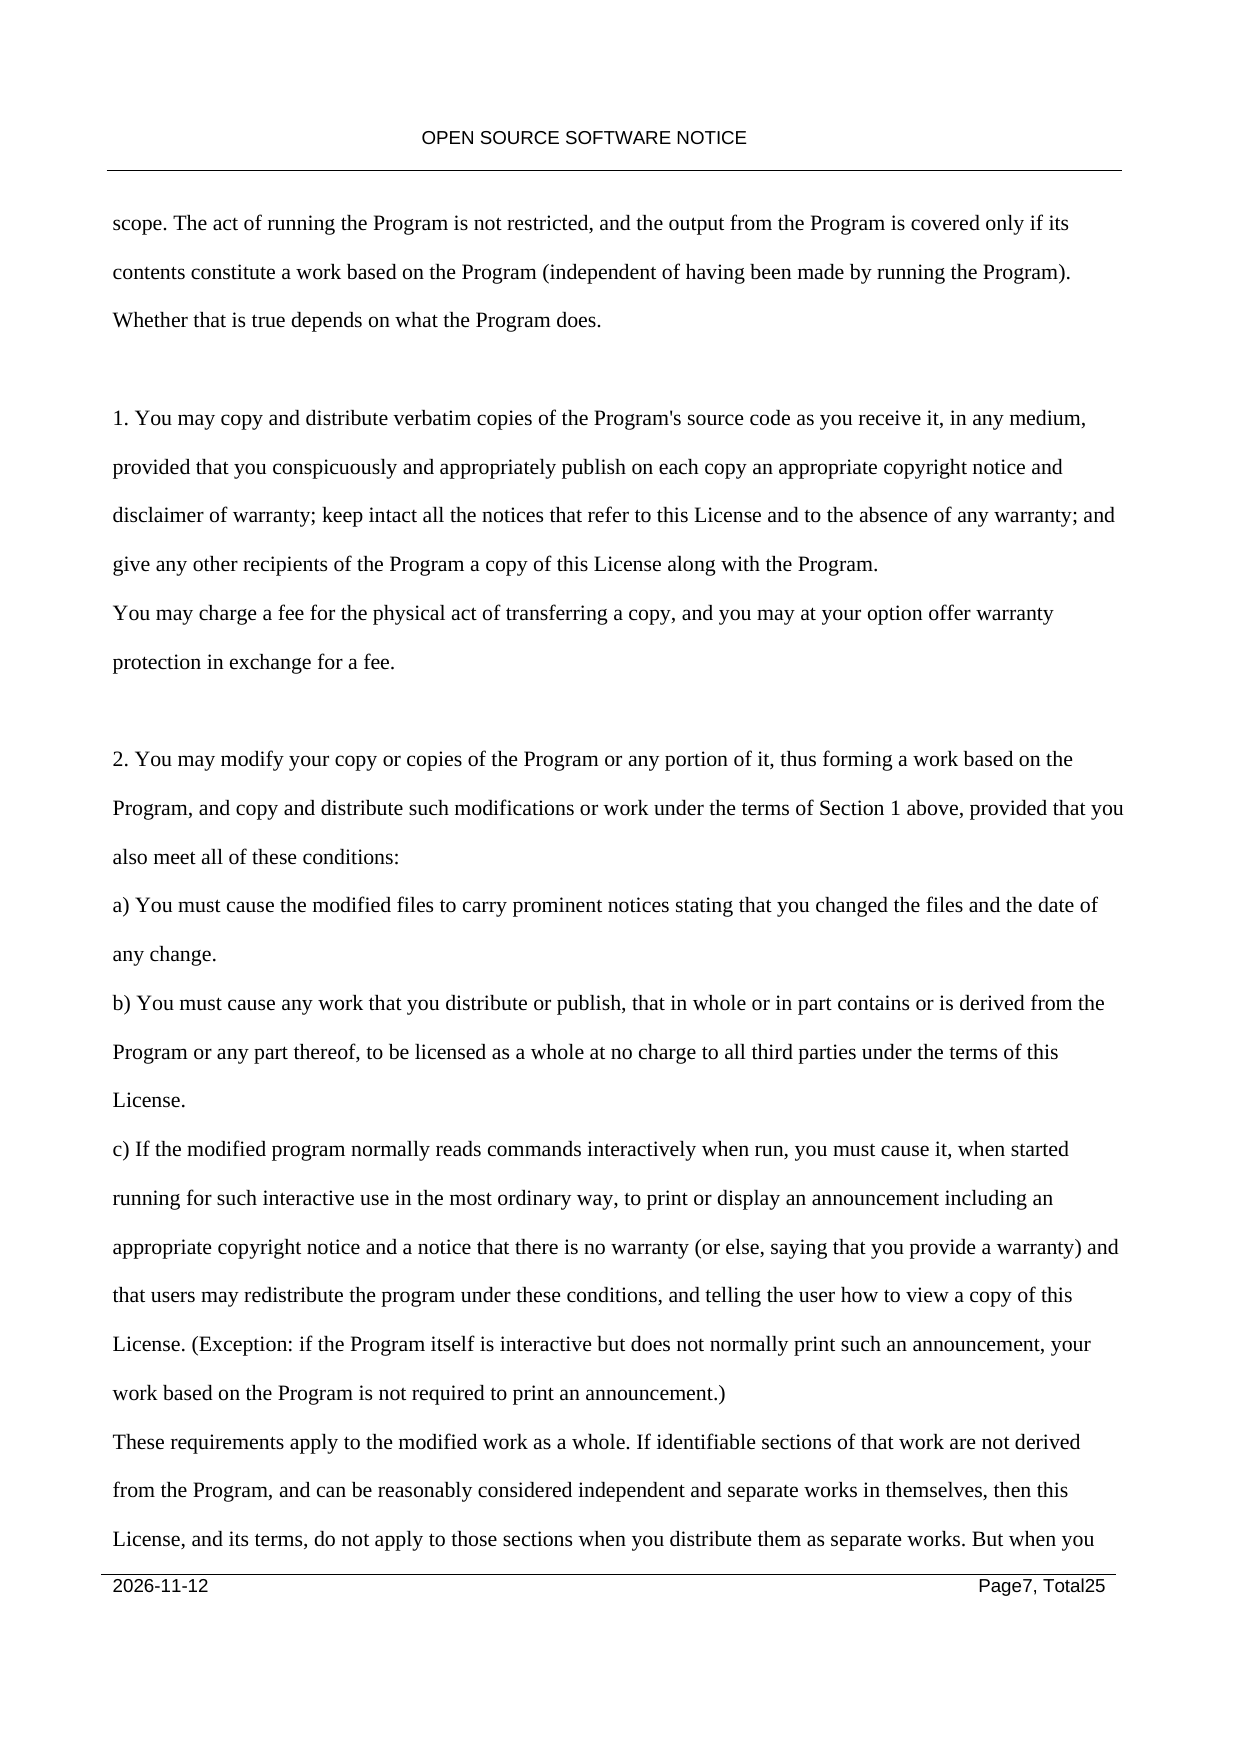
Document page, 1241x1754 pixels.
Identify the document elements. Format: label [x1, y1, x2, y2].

text [112, 206, 1128, 1555]
